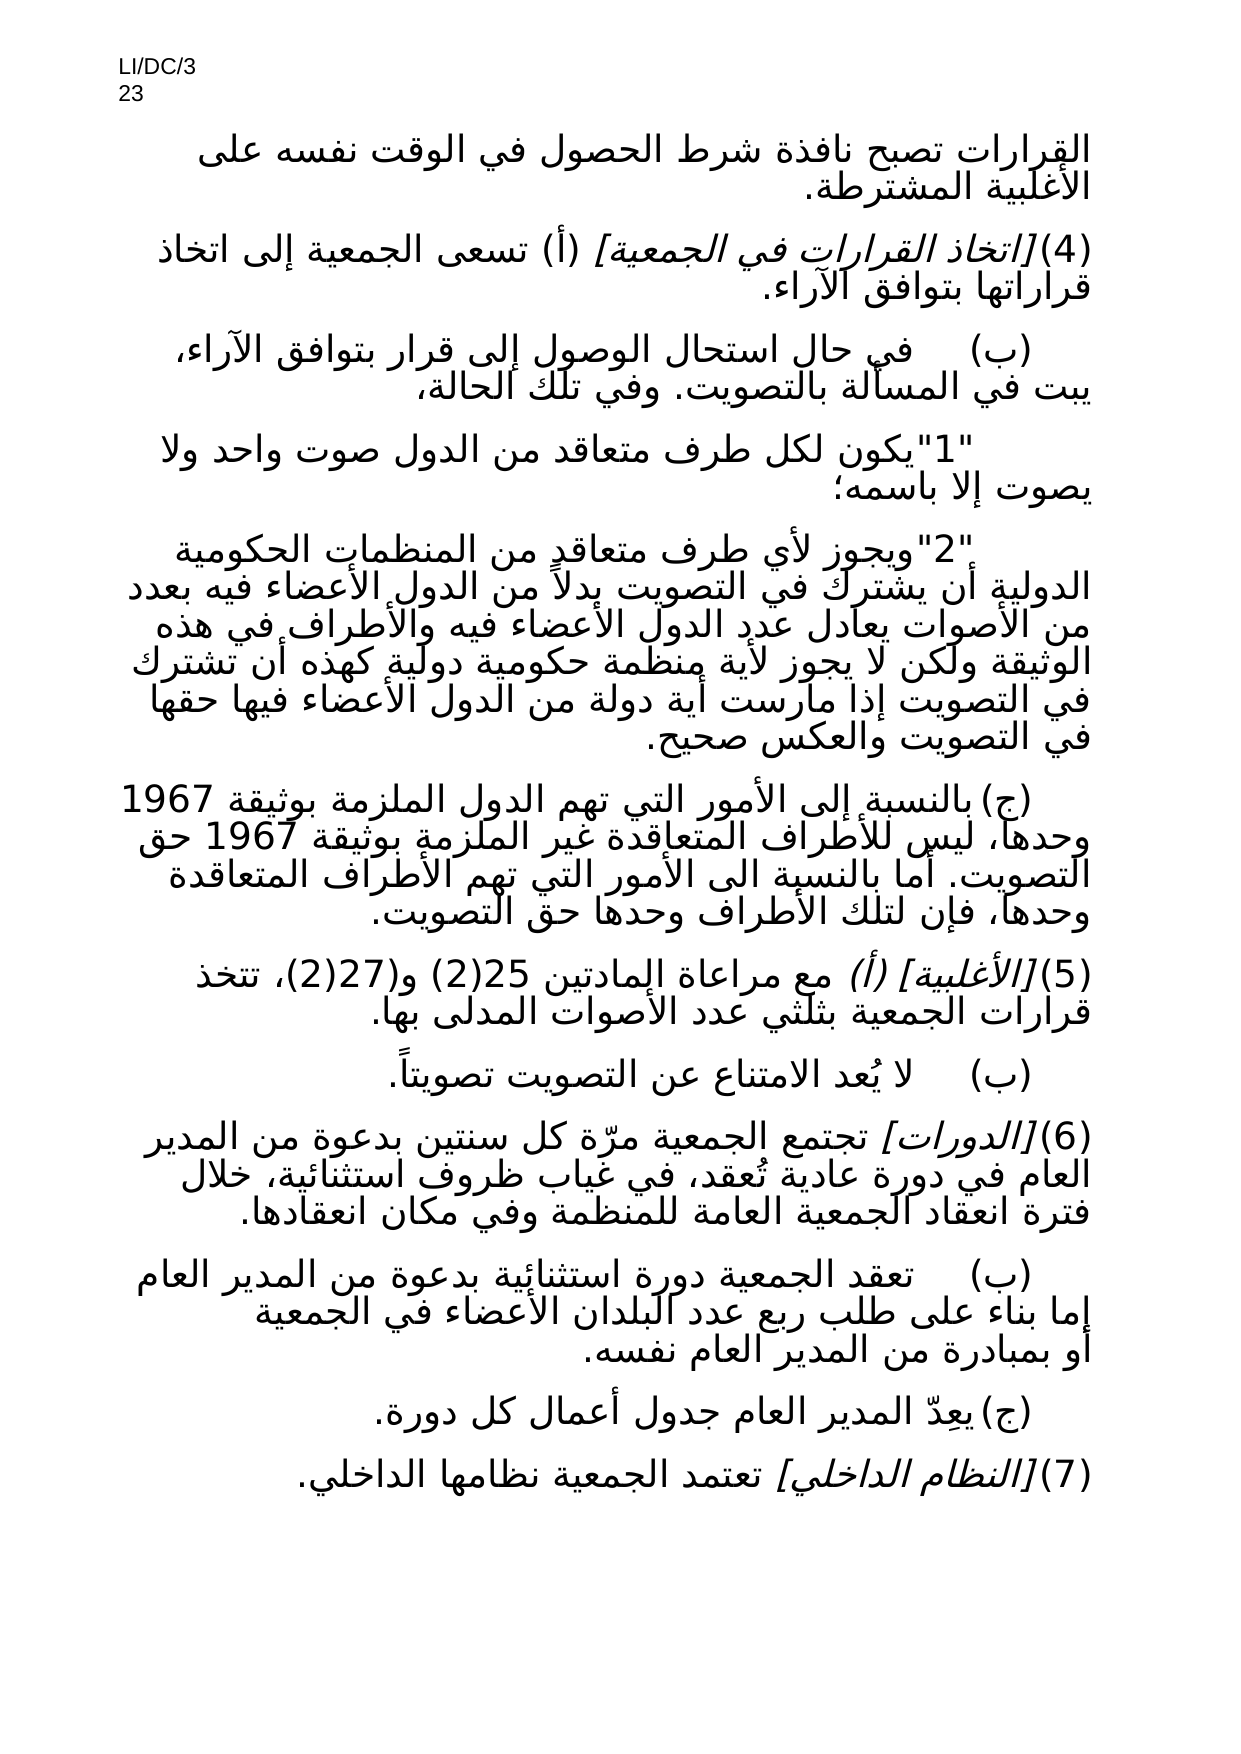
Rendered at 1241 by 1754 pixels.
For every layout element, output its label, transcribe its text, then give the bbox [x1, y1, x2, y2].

text (4) [اتخاذ القرارات في الجمعية] (أ) تسعى الجمعية إلى اتخاذ قراراتها بتوافق الآراء. [118, 232, 1092, 307]
text (ب) تعقد الجمعية دورة استثنائية بدعوة من المدير العام إما بناء على طلب ربع عدد البلدان الأعضاء في الجمعية أو بمبادرة من المدير العام نفسه. [118, 1257, 1092, 1370]
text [118, 132, 1092, 207]
text (ب) في حال استحال الوصول إلى قرار بتوافق الآراء، يبت في المسألة بالتصويت. وفي تلك الحالة، [118, 332, 1092, 407]
text (ج) بالنسبة إلى الأمور التي تهم الدول الملزمة بوثيقة 1967 وحدها، ليس للأطراف المتعاقدة غير الملزمة بوثيقة 1967 حق التصويت. أما بالنسبة الى الأمور التي تهم الأطراف المتعاقدة وحدها، فإن لتلك الأطراف وحدها حق التصويت. [118, 782, 1092, 932]
text "2" ويجوز لأي طرف متعاقد من المنظمات الحكومية الدولية أن يشترك في التصويت بدلاً من الدول الأعضاء فيه بعدد من الأصوات يعادل عدد الدول الأعضاء فيه والأطراف في هذه الوثيقة ولكن لا يجوز لأية منظمة حكومية دولية كهذه أن تشترك في التصويت إذا مارست أية دولة من الدول الأعضاء فيها حقها في التصويت والعكس صحيح. [118, 532, 1092, 757]
text (7) [النظام الداخلي] تعتمد الجمعية نظامها الداخلي. [118, 1457, 1092, 1495]
text (ج) يعِدّ المدير العام جدول أعمال كل دورة. [118, 1395, 1092, 1432]
text (5) [الأغلبية] (أ) مع مراعاة المادتين 25(2) و(27(2)، تتخذ قرارات الجمعية بثلثي عدد الأصوات المدلى بها. [118, 957, 1092, 1032]
text "1" يكون لكل طرف متعاقد من الدول صوت واحد ولا يصوت إلا باسمه؛ [118, 432, 1092, 507]
text (6) [الدورات] تجتمع الجمعية مرّة كل سنتين بدعوة من المدير العام في دورة عادية تُعقد، في غياب ظروف استثنائية، خلال فترة انعقاد الجمعية العامة للمنظمة وفي مكان انعقادها. [118, 1120, 1092, 1232]
text (ب) لا يُعد الامتناع عن التصويت تصويتاً. [118, 1057, 1092, 1095]
